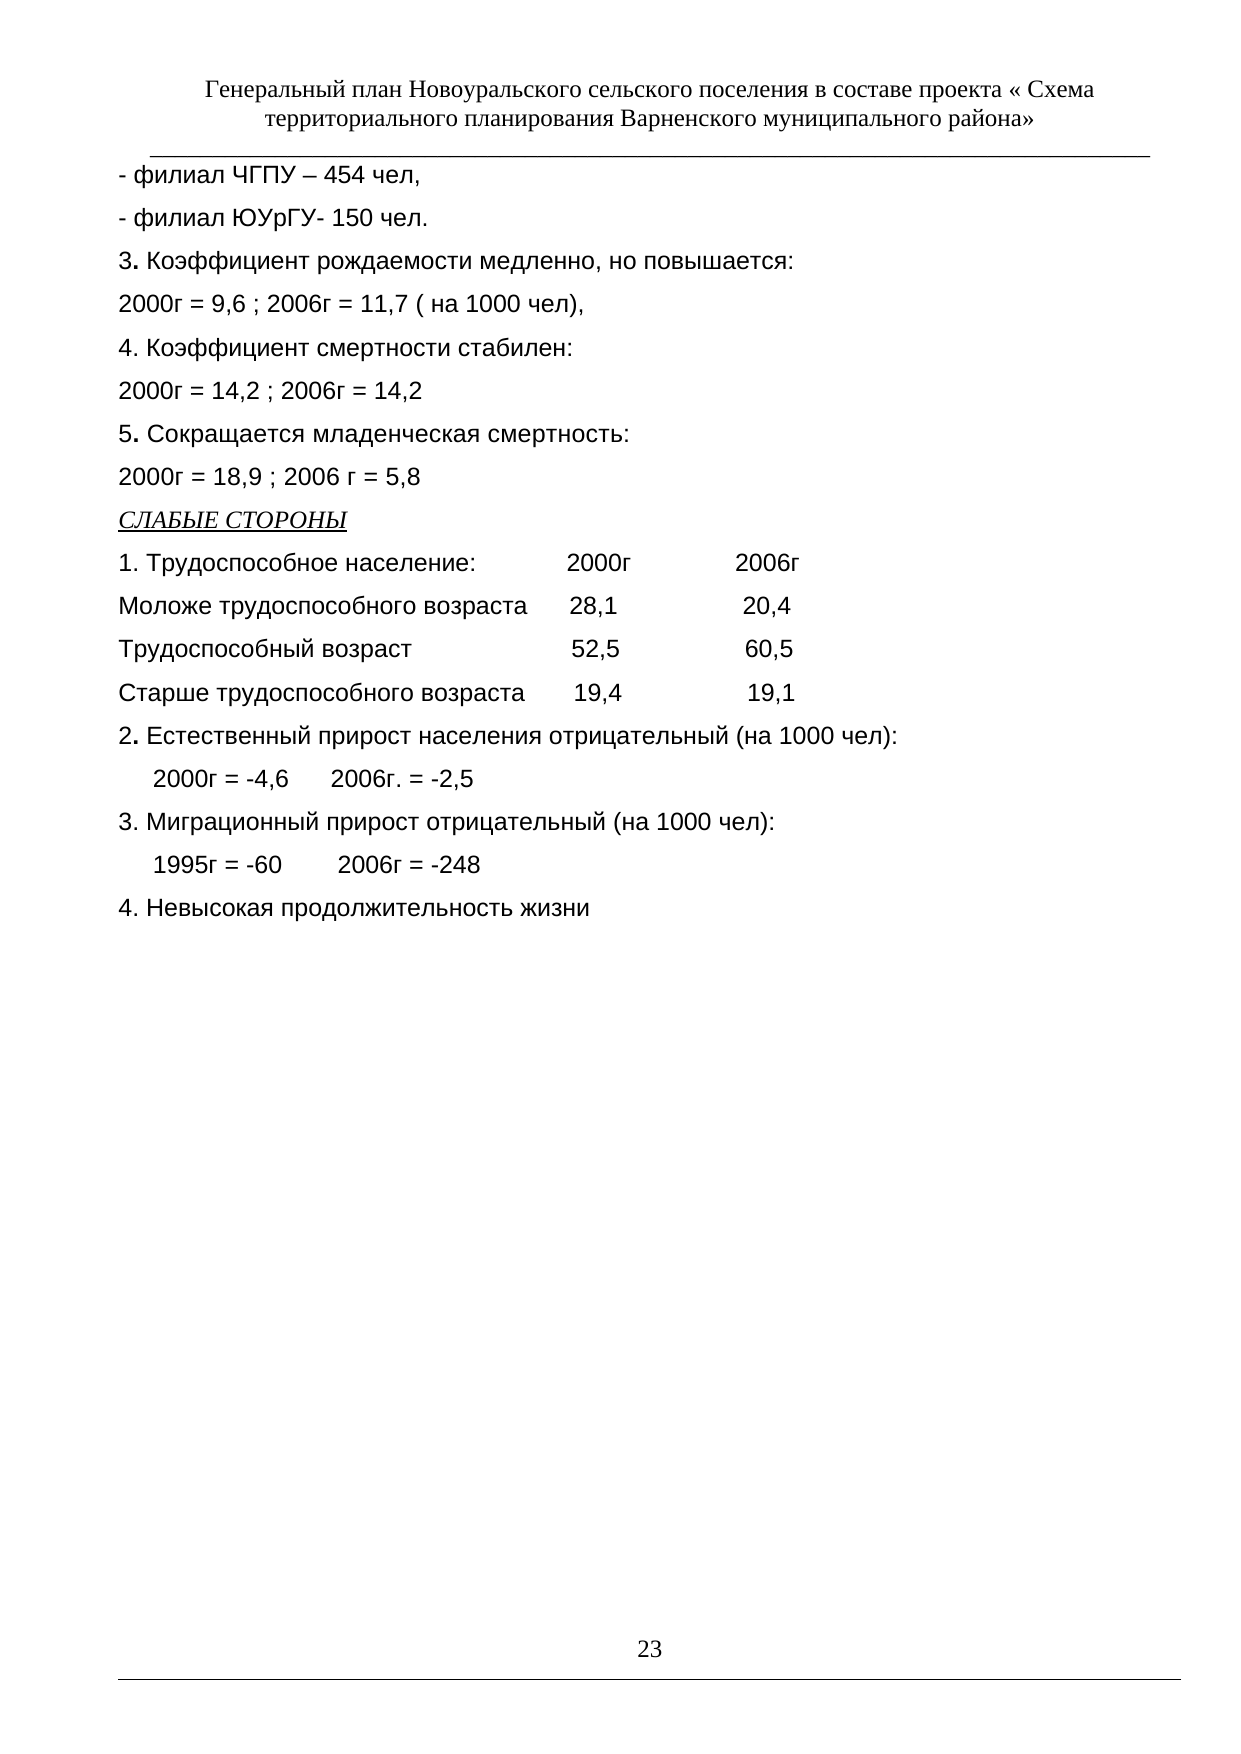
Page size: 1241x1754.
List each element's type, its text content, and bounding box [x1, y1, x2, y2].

text 4. Невысокая продолжительность жизни [118, 893, 1181, 922]
text Старше трудоспособного возраста 19,4 19,1 [118, 678, 1181, 706]
text 2. Естественный прирост населения отрицательный (на 1000 чел): [118, 721, 1181, 749]
text 2000г = -4,6 2006г. = -2,5 [118, 764, 1181, 793]
text 1995г = -60 2006г = -248 [118, 850, 1181, 879]
text 4. Коэффициент смертности стабилен: [118, 333, 1181, 361]
text Трудоспособный возраст 52,5 60,5 [118, 634, 1181, 663]
text 1. Трудоспособное население: 2000г 2006г [118, 548, 1181, 577]
text 5. Сокращается младенческая смертность: [118, 419, 1181, 448]
text 2000г = 14,2 ; 2006г = 14,2 [118, 376, 1181, 404]
text 2000г = 9,6 ; 2006г = 11,7 ( на 1000 чел), [118, 289, 1181, 318]
text 2000г = 18,9 ; = 5,8 [118, 462, 1181, 491]
text - филиал ЧГПУ – 454 чел, [118, 160, 1181, 189]
text 3. Миграционный прирост отрицательный (на 1000 чел): [118, 807, 1181, 836]
text СЛАБЫЕ СТОРОНЫ [118, 505, 1181, 534]
text 3. Коэффициент рождаемости медленно, но повышается: [118, 246, 1181, 275]
text Моложе трудоспособного возраста 28,1 20,4 [118, 591, 1181, 620]
text - филиал ЮУрГУ- 150 чел. [118, 203, 1181, 232]
